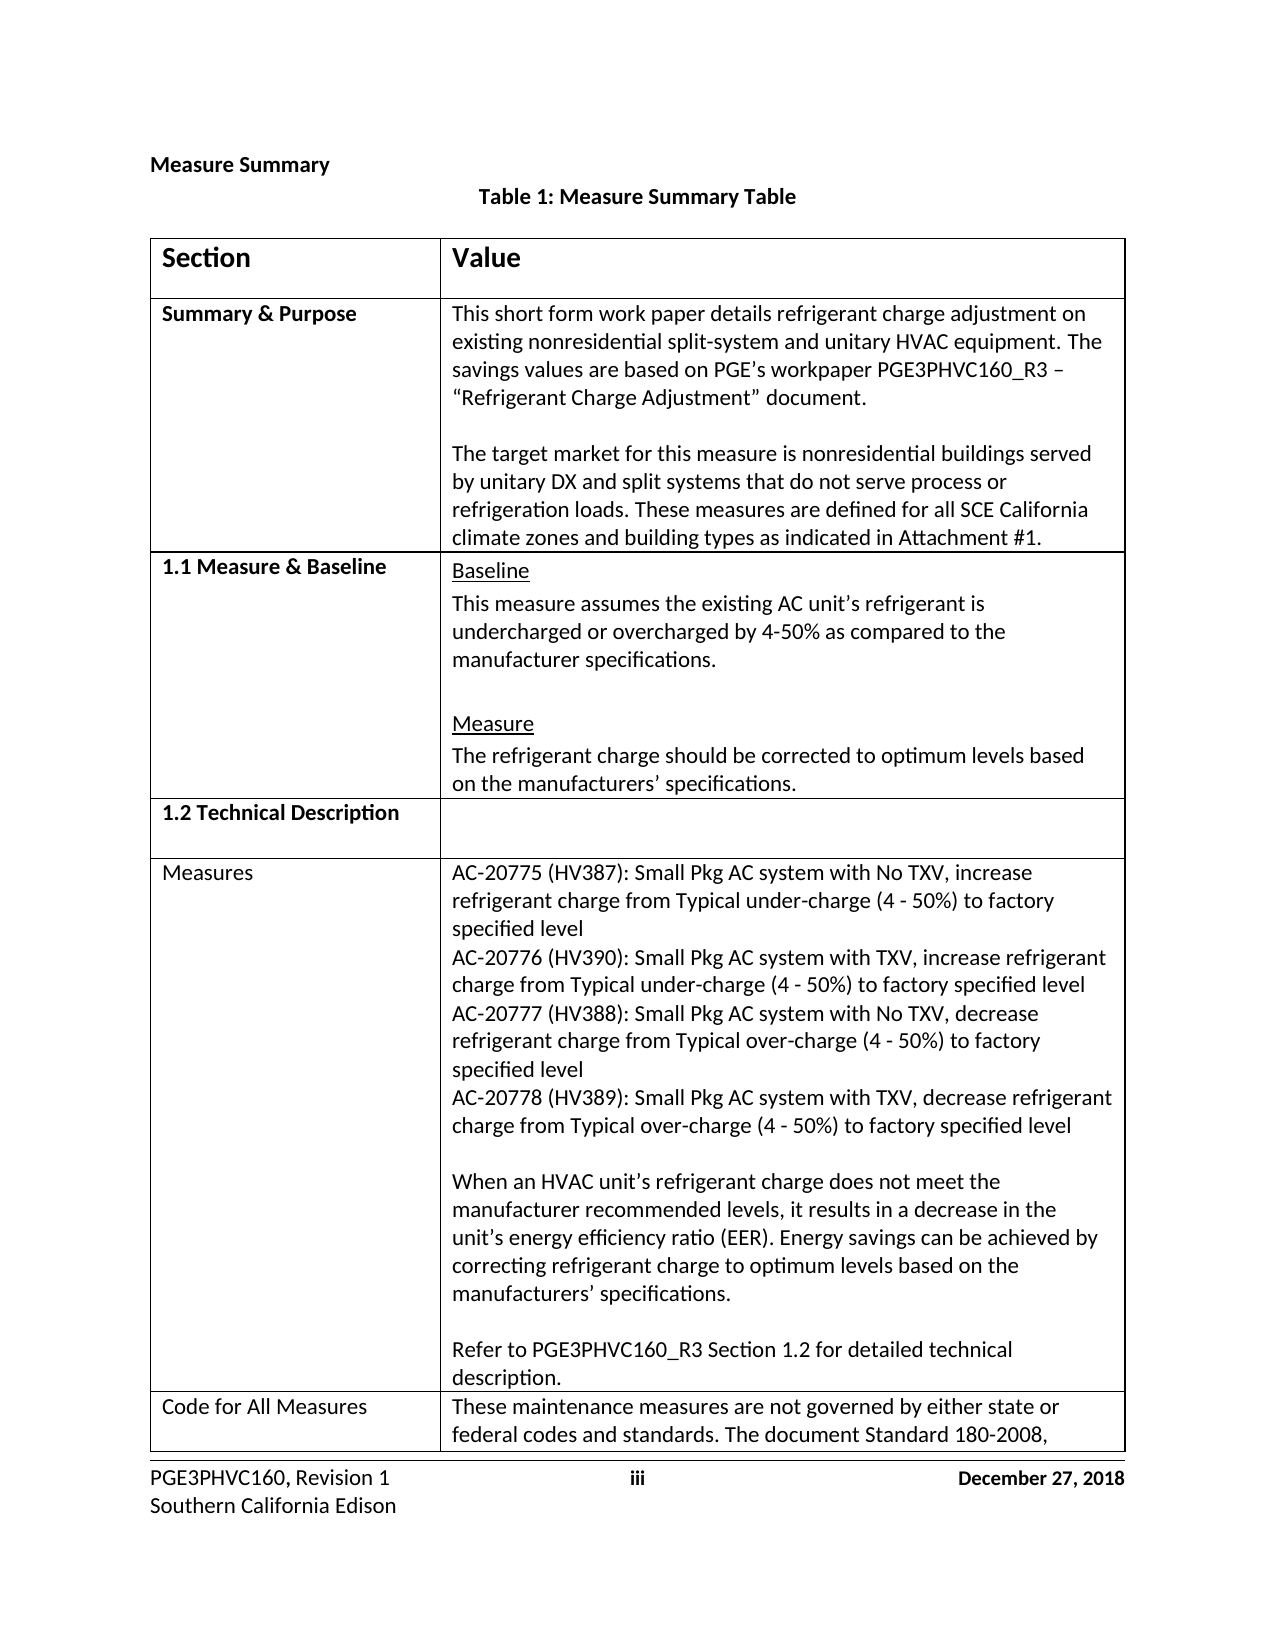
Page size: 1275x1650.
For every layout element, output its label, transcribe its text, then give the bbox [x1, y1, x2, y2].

table_cell AC-20775 (HV387): Small Pkg AC system with No TXV, increase refrigerant charge from Typical under-charge (4 - 50%) to factory specified level AC-20776 (HV390): Small Pkg AC system with TXV, increase refrigerant charge from Typical under-charge (4 - 50%) to factory specified level AC-20777 (HV388): Small Pkg AC system with No TXV, decrease refrigerant charge from Typical over-charge (4 - 50%) to factory specified level AC-20778 (HV389): Small Pkg AC system with TXV, decrease refrigerant charge from Typical over-charge (4 - 50%) to factory specified level When an HVAC unit’s refrigerant charge does not meet the manufacturer recommended levels, it results in a decrease in the unit’s energy efficiency ratio (EER). Energy savings can be achieved by correcting refrigerant charge to optimum levels based on the manufacturers’ specifications. Refer to PGE3PHVC160_R3 Section 1.2 for detailed technical description. [441, 859, 1124, 1391]
table_cell 1.2 Technical Description [151, 799, 440, 857]
table_cell This short form work paper details refrigerant charge adjustment on existing nonresidential split-system and unitary HVAC equipment. The savings values are based on PGE’s workpaper PGE3PHVC160_R3 – “Refrigerant Charge Adjustment” document. The target market for this measure is nonresidential buildings served by unitary DX and split systems that do not serve process or refrigeration loads. These measures are defined for all SCE California climate zones and building types as indicated in Attachment #1. [441, 299, 1124, 551]
text Table 1: Measure Summary Table [150, 182, 1125, 210]
table_header Value [441, 239, 1124, 298]
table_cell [441, 1392, 1124, 1451]
text Measure Summary [150, 150, 1125, 178]
table_cell Baseline This measure assumes the existing AC unit’s refrigerant is undercharged or overcharged by 4-50% as compared to the manufacturer specifications. Measure The refrigerant charge should be corrected to optimum levels based on the manufacturers’ specifications. [441, 553, 1124, 797]
table_cell [441, 799, 1124, 857]
table_cell Summary & Purpose [151, 299, 440, 551]
table_cell Code for All Measures [151, 1392, 440, 1451]
table_header Section [151, 239, 440, 298]
table_cell 1.1 Measure & Baseline [151, 553, 440, 797]
table_cell Measures [151, 859, 440, 1391]
